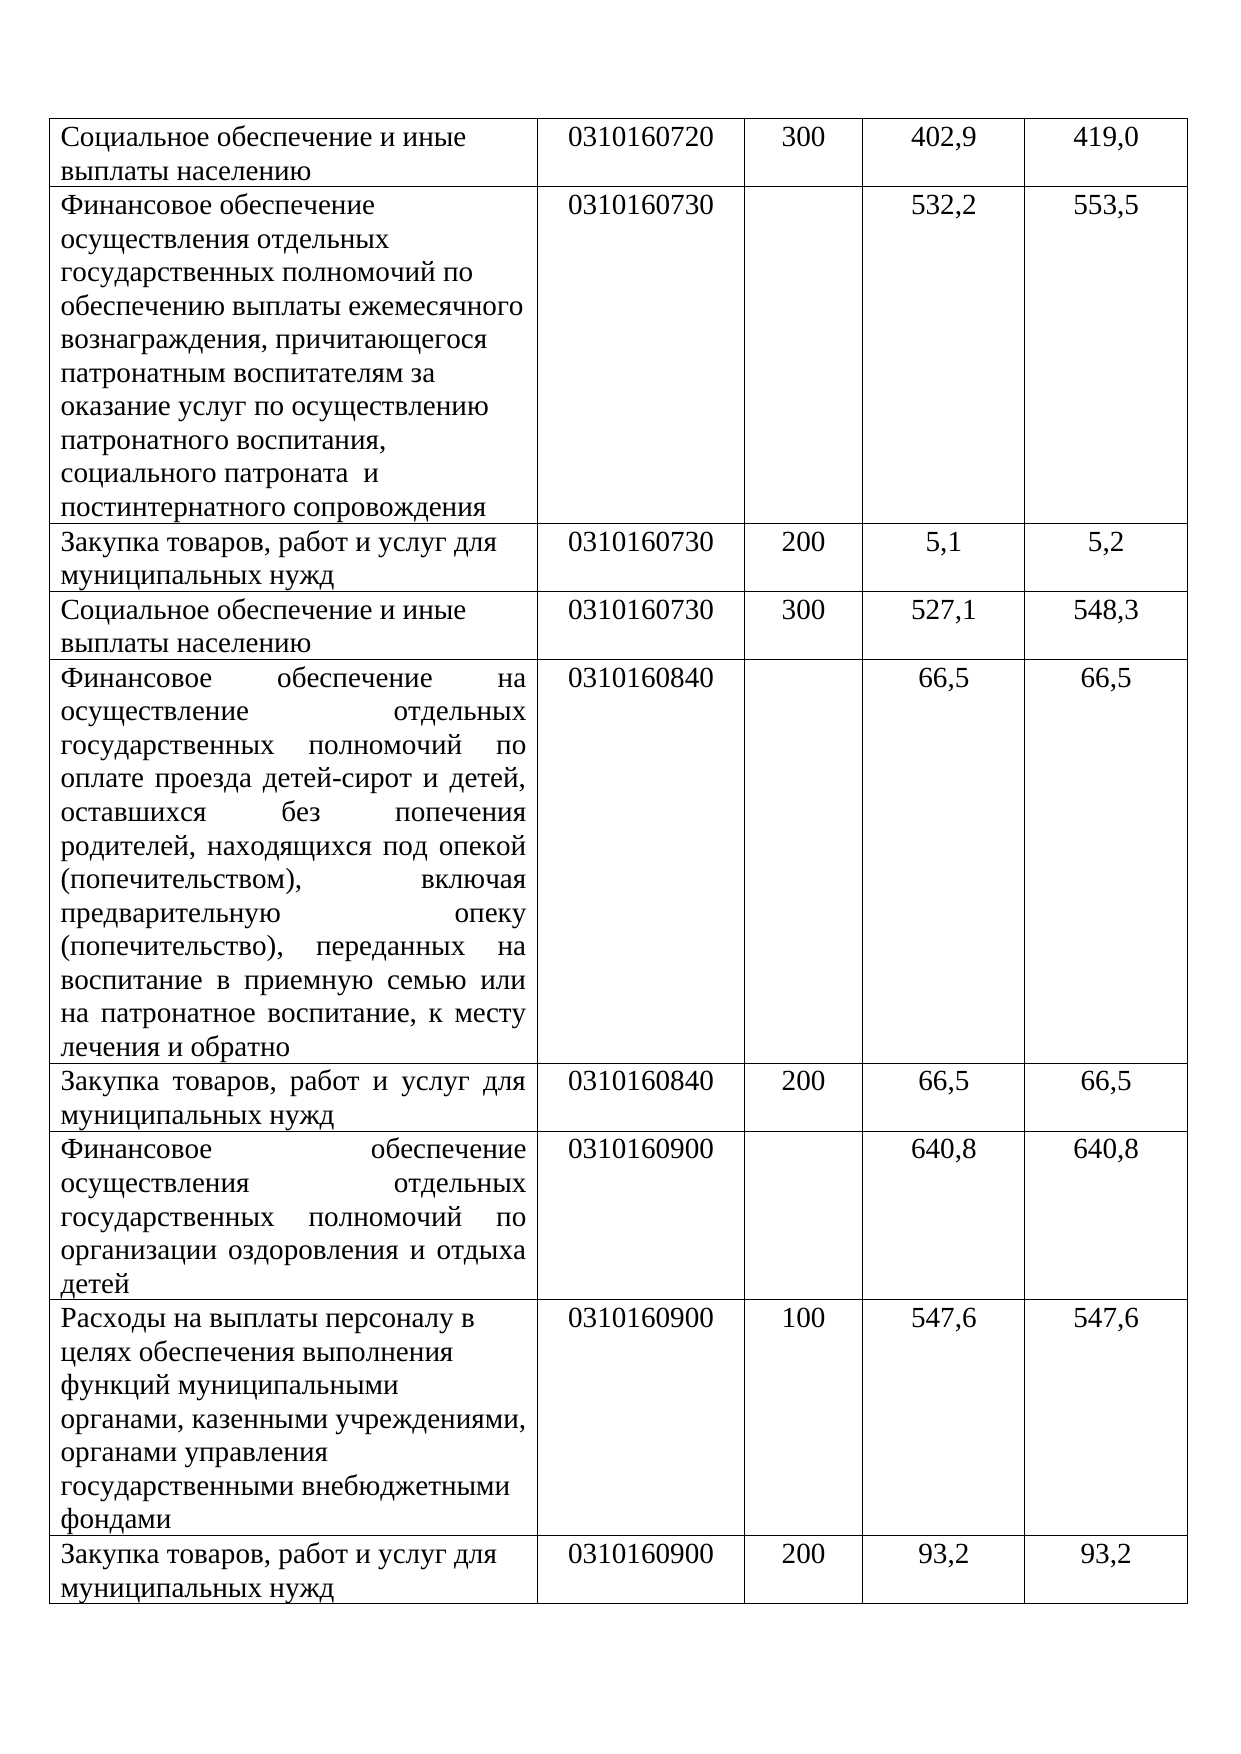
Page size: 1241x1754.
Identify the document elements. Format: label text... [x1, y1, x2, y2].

table_cell 100 [745, 1300, 862, 1535]
table_cell 527,1 [863, 592, 1024, 659]
table_cell 300 [745, 592, 862, 659]
table_cell 5,1 [863, 524, 1024, 591]
table_cell [745, 1132, 862, 1299]
table_cell [745, 660, 862, 1062]
table_cell Закупка товаров, работ и услуг для муниципальных нужд [50, 524, 537, 591]
table_cell 0310160840 [538, 1064, 744, 1131]
table_cell 547,6 [863, 1300, 1024, 1535]
table_cell 0310160900 [538, 1300, 744, 1535]
table_cell 66,5 [863, 1064, 1024, 1131]
table_cell 547,6 [1025, 1300, 1187, 1535]
table_cell 0310160840 [538, 660, 744, 1062]
table_cell Социальное обеспечение и иные выплаты населению [50, 119, 537, 186]
table_cell Расходы на выплаты персоналу в целях обеспечения выполнения функций муниципальными органами, казенными учреждениями, органами управления государственными внебюджетными фондами [50, 1300, 537, 1535]
table_cell Закупка товаров, работ и услуг для муниципальных нужд [50, 1064, 537, 1131]
table_cell 0310160900 [538, 1536, 744, 1603]
table_cell 300 [745, 119, 862, 186]
table_cell 640,8 [1025, 1132, 1187, 1299]
table_cell [745, 187, 862, 523]
table_cell 402,9 [863, 119, 1024, 186]
table_cell 200 [745, 1536, 862, 1603]
table_cell 200 [745, 1064, 862, 1131]
table_cell 553,5 [1025, 187, 1187, 523]
table_cell 66,5 [1025, 1064, 1187, 1131]
table_cell 0310160730 [538, 592, 744, 659]
table_cell Финансовое обеспечение на осуществление отдельных государственных полномочий по оплате проезда детей-сирот и детей, оставшихся без попечения родителей, находящихся под опекой (попечительством), включая предварительную опеку (попечительство), переданных на воспитание в приемную семью или на патронатное воспитание, к месту лечения и обратно [50, 660, 537, 1062]
table_cell 0310160900 [538, 1132, 744, 1299]
table_cell 66,5 [1025, 660, 1187, 1062]
table_cell 66,5 [863, 660, 1024, 1062]
table_cell Социальное обеспечение и иные выплаты населению [50, 592, 537, 659]
table_cell 419,0 [1025, 119, 1187, 186]
table_cell 0310160720 [538, 119, 744, 186]
table_cell 200 [745, 524, 862, 591]
table_cell Закупка товаров, работ и услуг для муниципальных нужд [50, 1536, 537, 1603]
table_cell Финансовое обеспечение осуществления отдельных государственных полномочий по обеспечению выплаты ежемесячного вознаграждения, причитающегося патронатным воспитателям за оказание услуг по осуществлению патронатного воспитания, социального патроната и постинтернатного сопровождения [50, 187, 537, 523]
table_cell 93,2 [1025, 1536, 1187, 1603]
table_cell Финансовое обеспечение осуществления отдельных государственных полномочий по организации оздоровления и отдыха детей [50, 1132, 537, 1299]
table_cell 93,2 [863, 1536, 1024, 1603]
table_cell 5,2 [1025, 524, 1187, 591]
table_cell 0310160730 [538, 524, 744, 591]
table_cell 640,8 [863, 1132, 1024, 1299]
table_cell 532,2 [863, 187, 1024, 523]
table_cell 548,3 [1025, 592, 1187, 659]
table_cell 0310160730 [538, 187, 744, 523]
